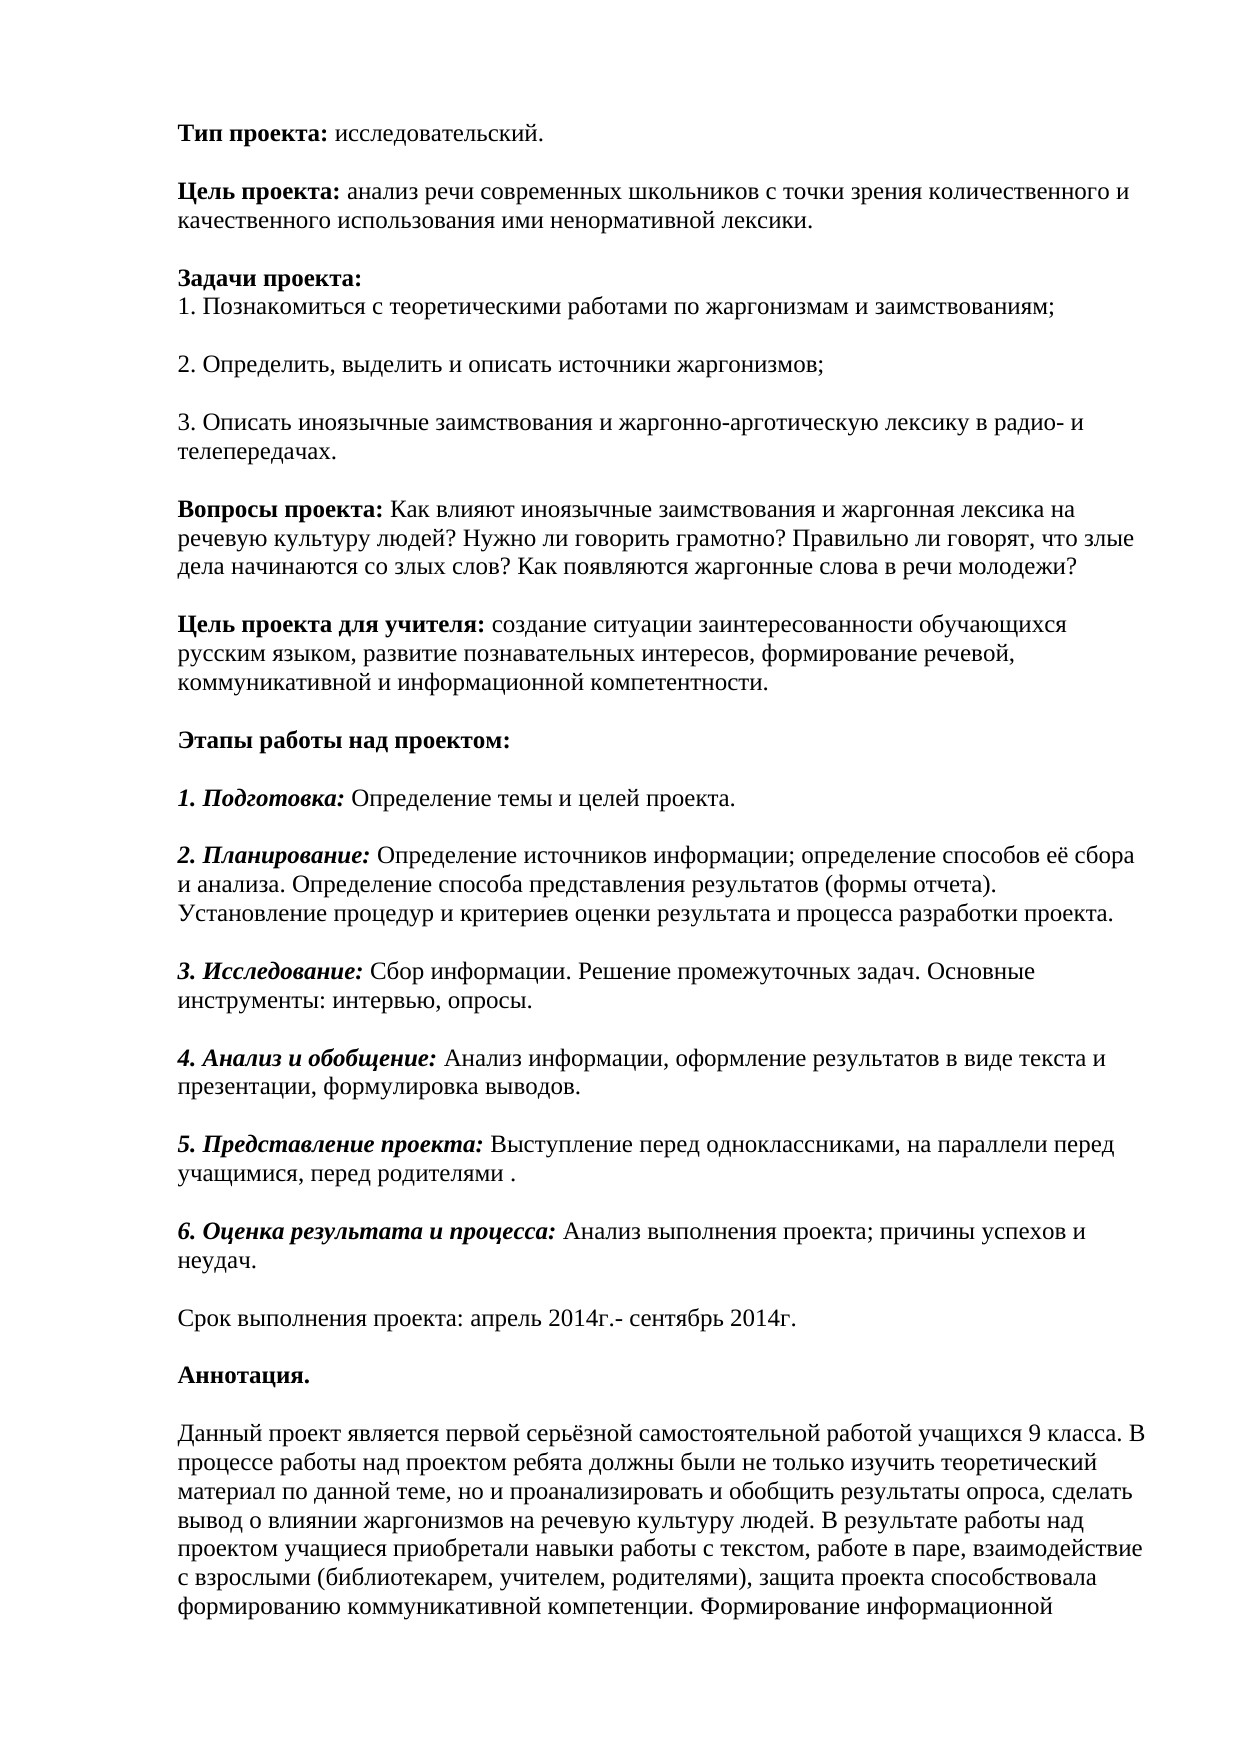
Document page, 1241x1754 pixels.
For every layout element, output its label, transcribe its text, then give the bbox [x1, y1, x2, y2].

text 4. Анализ и обобщение: Анализ информации, оформление результатов в виде текста и презентации, формулировка выводов. [177, 1043, 1152, 1100]
text Цель проекта для учителя: создание ситуации заинтересованности обучающихся русским языком, развитие познавательных интересов, формирование речевой, коммуникативной и информационной компетентности. [177, 609, 1152, 696]
text Задачи проекта: 1. Познакомиться с теоретическими работами по жаргонизмам и заимствованиям; [177, 263, 1152, 320]
text Аннотация. [177, 1361, 1152, 1389]
text 5. Представление проекта: Выступление перед одноклассниками, на параллели перед учащимися, перед родителями . [177, 1129, 1152, 1187]
text 2. Планирование: Определение источников информации; определение способов её сбора и анализа. Определение способа представления результатов (формы отчета). Установление процедур и критериев оценки результата и процесса разработки проекта. [177, 841, 1152, 927]
text 1. Подготовка: Определение темы и целей проекта. [177, 783, 1152, 811]
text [177, 1418, 1152, 1620]
text Тип проекта: исследовательский. [177, 118, 1152, 147]
text Срок выполнения проекта: апрель 2014г.- сентябрь 2014г. [177, 1303, 1152, 1331]
text Цель проекта: анализ речи современных школьников с точки зрения количественного и качественного использования ими ненормативной лексики. [177, 176, 1152, 233]
text Вопросы проекта: Как влияют иноязычные заимствования и жаргонная лексика на речевую культуру людей? Нужно ли говорить грамотно? Правильно ли говорят, что злые дела начинаются со злых слов? Как появляются жаргонные слова в речи молодежи? [177, 494, 1152, 580]
text 3. Исследование: Сбор информации. Решение промежуточных задач. Основные инструменты: интервью, опросы. [177, 956, 1152, 1013]
text 6. Оценка результата и процесса: Анализ выполнения проекта; причины успехов и неудач. [177, 1216, 1152, 1273]
text 3. Описать иноязычные заимствования и жаргонно-арготическую лексику в радио- и телепередачах. [177, 407, 1152, 465]
text Этапы работы над проектом: [177, 725, 1152, 753]
text 2. Определить, выделить и описать источники жаргонизмов; [177, 349, 1152, 378]
